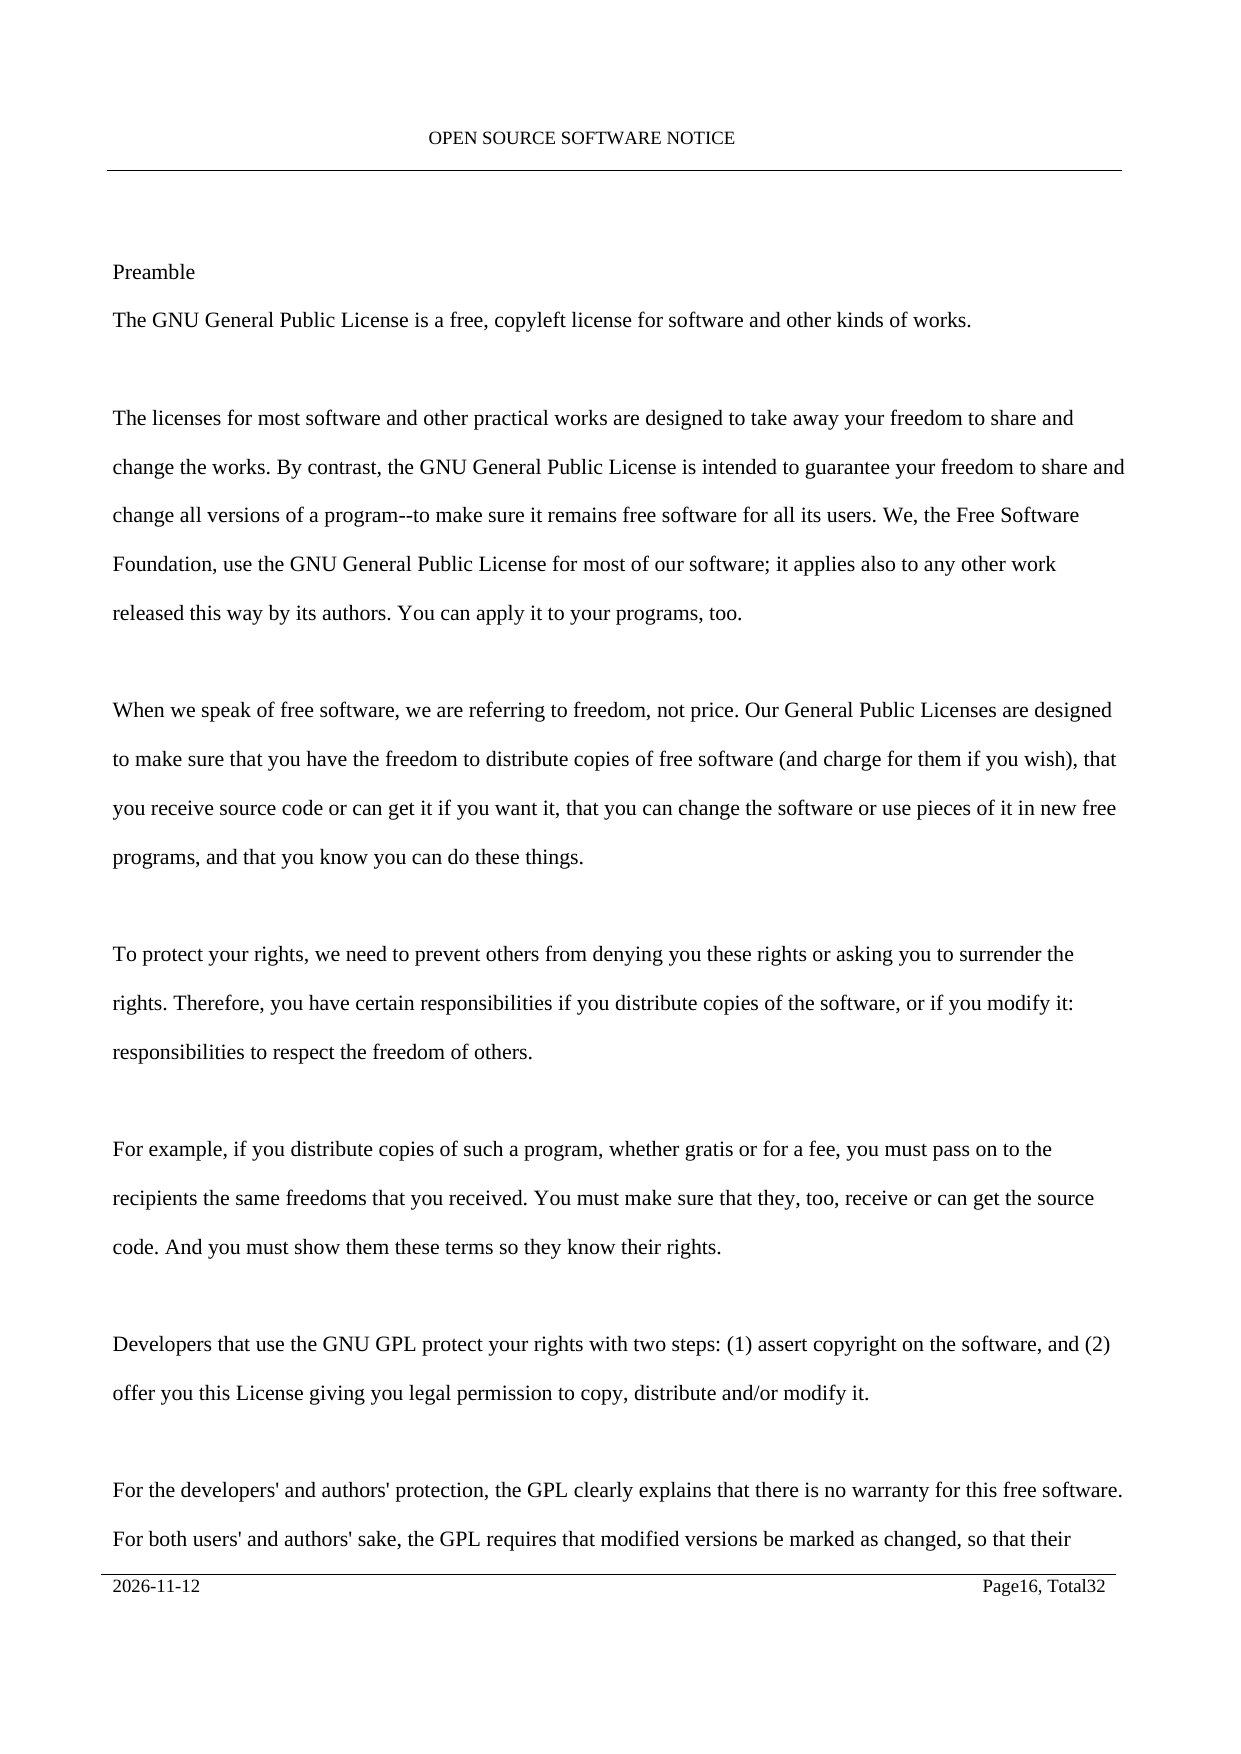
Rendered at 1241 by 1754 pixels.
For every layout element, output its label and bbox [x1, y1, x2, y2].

text [112, 206, 1128, 1555]
